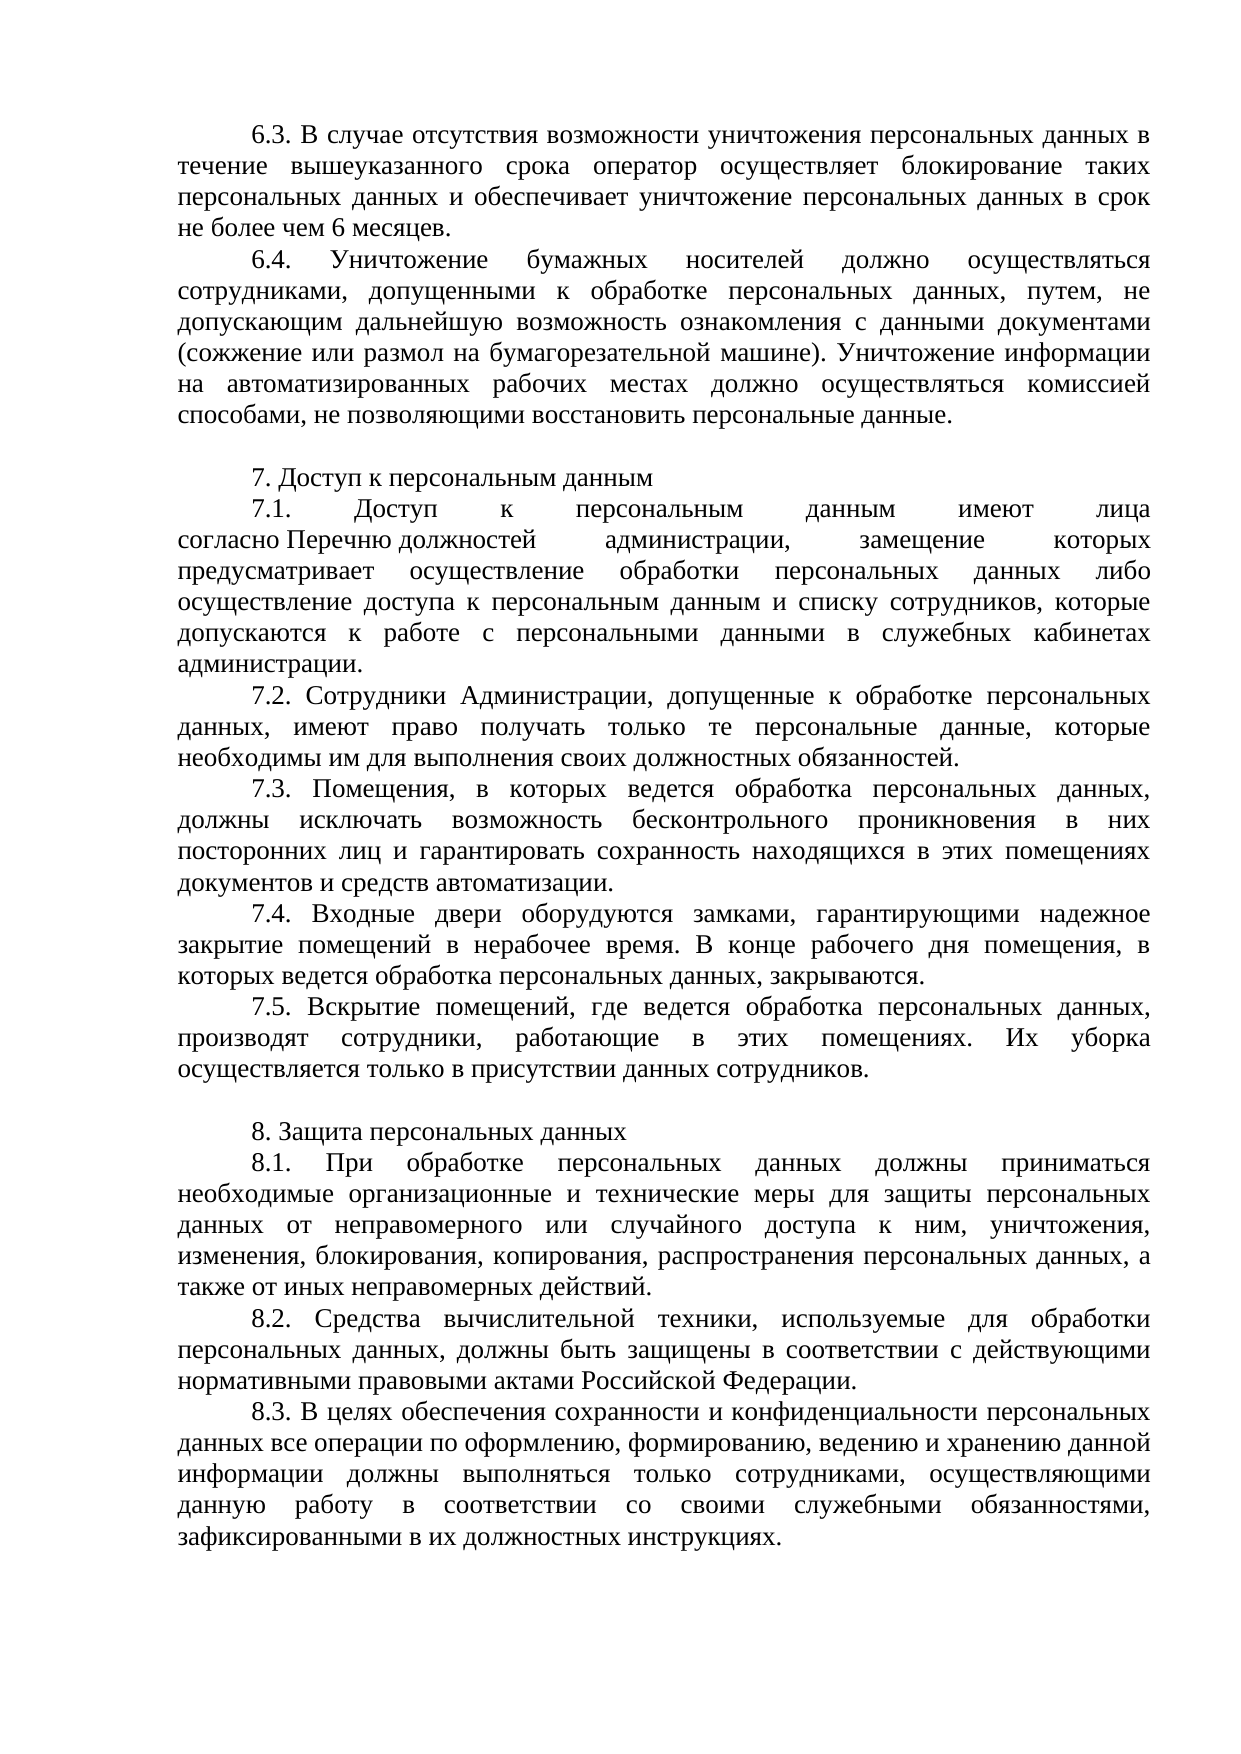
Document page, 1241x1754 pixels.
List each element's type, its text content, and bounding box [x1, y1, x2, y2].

text 6.4. Уничтожение бумажных носителей должно осуществляться сотрудниками, допущенными к обработке персональных данных, путем, не допускающим дальнейшую возможность ознакомления с данными документами (сожжение или размол на бумагорезательной машине). Уничтожение информации на автоматизированных рабочих местах должно осуществляться комиссией способами, не позволяющими восстановить персональные данные. [177, 243, 1152, 429]
text 7.3. Помещения, в которых ведется обработка персональных данных, должны исключать возможность бесконтрольного проникновения в них посторонних лиц и гарантировать сохранность находящихся в этих помещениях документов и средств автоматизации. [177, 772, 1152, 897]
text 6.3. В случае отсутствия возможности уничтожения персональных данных в течение вышеуказанного срока оператор осуществляет блокирование таких персональных данных и обеспечивает уничтожение персональных данных в срок не более чем 6 месяцев. [177, 118, 1152, 243]
text 7.2. Сотрудники Администрации, допущенные к обработке персональных данных, имеют право получать только те персональные данные, которые необходимы им для выполнения своих должностных обязанностей. [177, 679, 1152, 772]
text 7. Доступ к персональным данным [177, 461, 1152, 492]
text 7.4. Входные двери оборудуются замками, гарантирующими надежное закрытие помещений в нерабочее время. В конце рабочего дня помещения, в которых ведется обработка персональных данных, закрываются. [177, 897, 1152, 990]
text 8. Защита персональных данных [177, 1115, 1152, 1146]
text 7.1. Доступ к персональным данным имеют лица согласно Перечню должностей администрации, замещение которых предусматривает осуществление обработки персональных данных либо осуществление доступа к персональным данным и списку сотрудников, которые допускаются к работе с персональными данными в служебных кабинетах администрации. [177, 492, 1152, 679]
text 7.5. Вскрытие помещений, где ведется обработка персональных данных, производят сотрудники, работающие в этих помещениях. Их уборка осуществляется только в присутствии данных сотрудников. [177, 990, 1152, 1084]
text 8.2. Средства вычислительной техники, используемые для обработки персональных данных, должны быть защищены в соответствии с действующими нормативными правовыми актами Российской Федерации. [177, 1302, 1152, 1395]
text 8.1. При обработке персональных данных должны приниматься необходимые организационные и технические меры для защиты персональных данных от неправомерного или случайного доступа к ним, уничтожения, изменения, блокирования, копирования, распространения персональных данных, а также от иных неправомерных действий. [177, 1146, 1152, 1302]
text 8.3. В целях обеспечения сохранности и конфиденциальности персональных данных все операции по оформлению, формированию, ведению и хранению данной информации должны выполняться только сотрудниками, осуществляющими данную работу в соответствии со своими служебными обязанностями, зафиксированными в их должностных инструкциях. [177, 1395, 1152, 1551]
